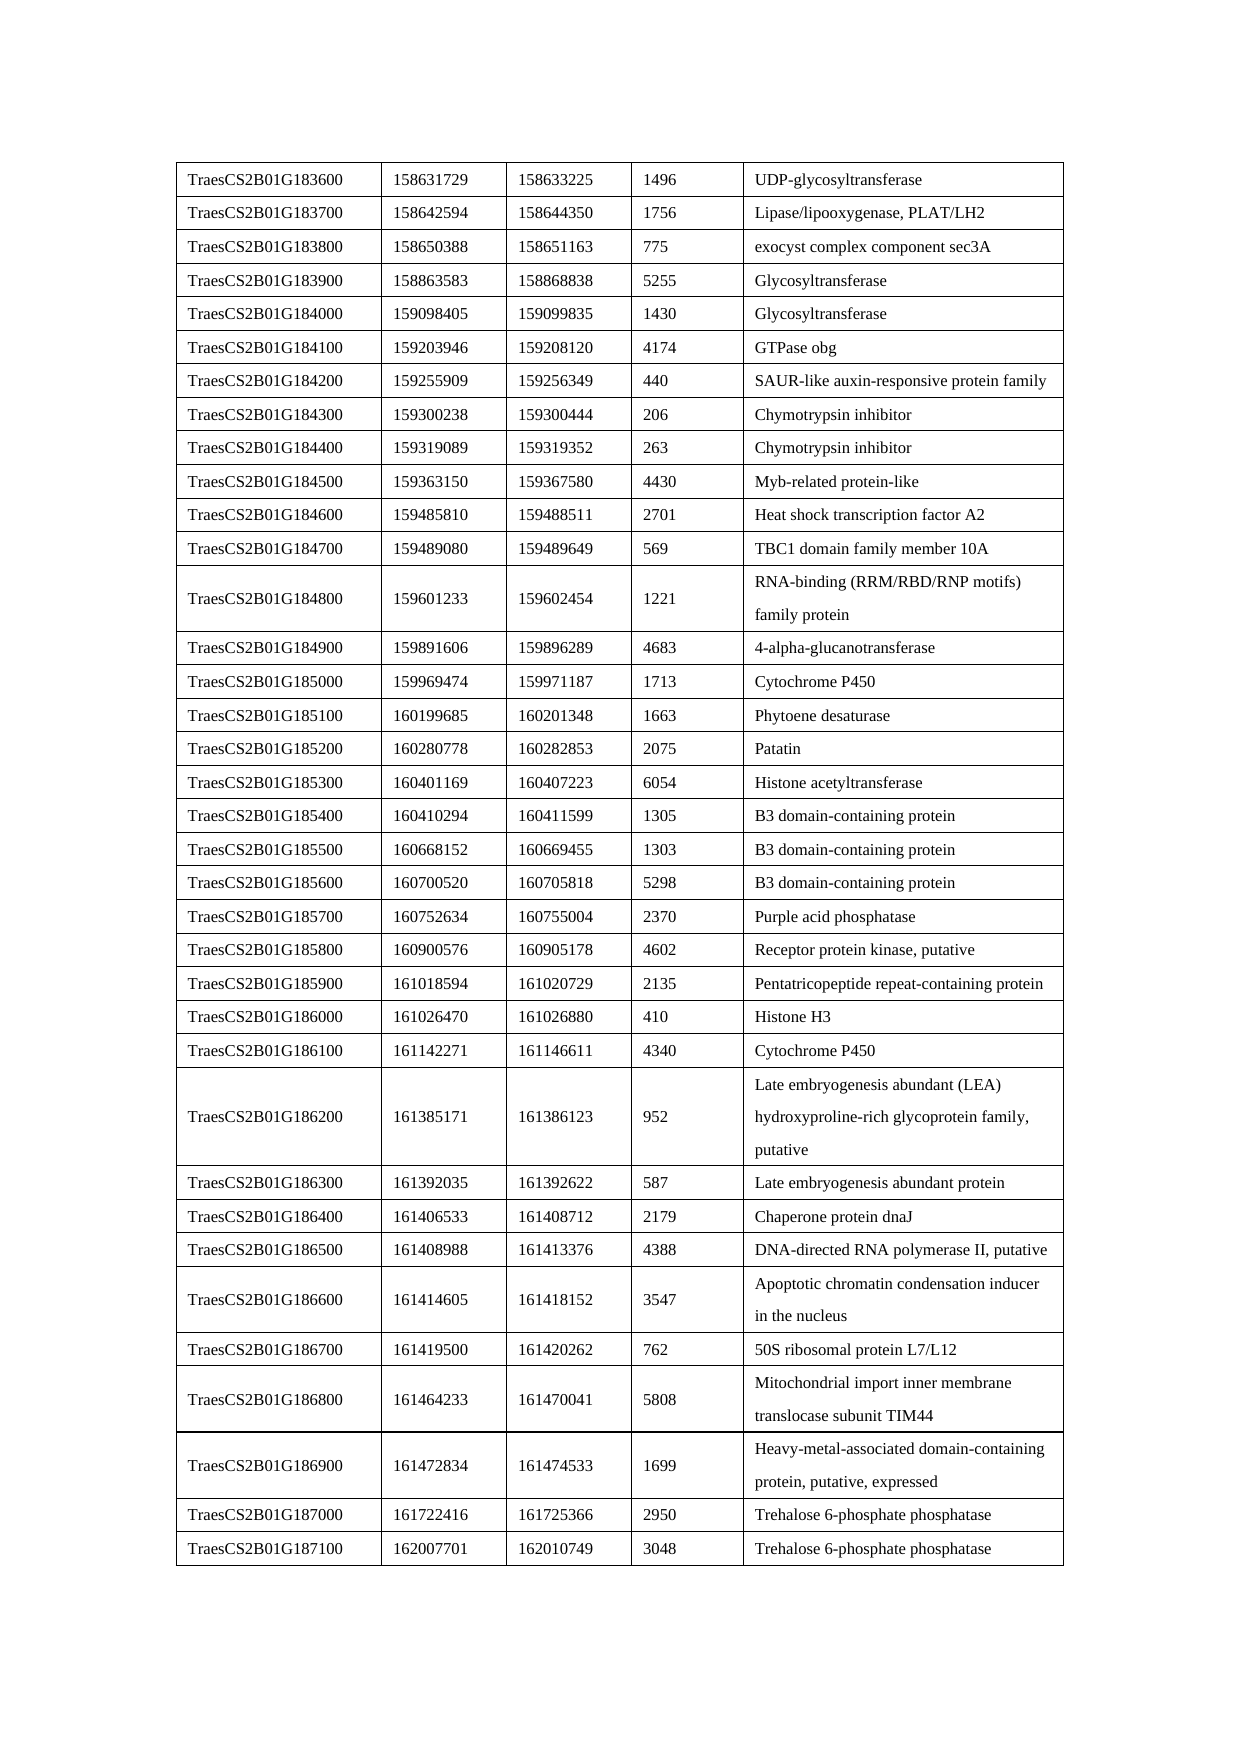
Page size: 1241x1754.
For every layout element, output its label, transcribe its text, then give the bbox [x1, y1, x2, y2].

table_cell 159255909 [382, 364, 506, 397]
table_cell 161725366 [507, 1499, 631, 1531]
table_cell TraesCS2B01G185100 [177, 699, 381, 731]
table_cell 159489649 [507, 532, 631, 564]
table_cell Chymotrypsin inhibitor [744, 398, 1063, 430]
table_cell 161026880 [507, 1001, 631, 1033]
table_cell Glycosyltransferase [744, 264, 1063, 296]
table_cell 4340 [632, 1034, 743, 1067]
table_cell 569 [632, 532, 743, 564]
table_cell 3547 [632, 1267, 743, 1332]
table_cell RNA-binding (RRM/RBD/RNP motifs) family protein [744, 566, 1063, 631]
table_cell 159367580 [507, 465, 631, 497]
table_cell 159488511 [507, 499, 631, 531]
table_cell Patatin [744, 732, 1063, 765]
table_cell TraesCS2B01G184100 [177, 331, 381, 363]
table_cell 160410294 [382, 799, 506, 832]
table_cell 161392035 [382, 1166, 506, 1199]
table_cell 775 [632, 230, 743, 263]
table_cell 160407223 [507, 766, 631, 798]
table_cell Chymotrypsin inhibitor [744, 431, 1063, 464]
table_cell SAUR-like auxin-responsive protein family [744, 364, 1063, 397]
table_cell TraesCS2B01G184700 [177, 532, 381, 564]
table_cell 1713 [632, 665, 743, 698]
table_cell TraesCS2B01G186400 [177, 1200, 381, 1232]
table_cell 159300444 [507, 398, 631, 430]
table_cell TraesCS2B01G186100 [177, 1034, 381, 1067]
table_cell 158631729 [382, 163, 506, 196]
table_cell 159971187 [507, 665, 631, 698]
table_cell 2701 [632, 499, 743, 531]
table_cell 160282853 [507, 732, 631, 765]
table_cell 160705818 [507, 866, 631, 899]
table_cell 159602454 [507, 566, 631, 631]
table_cell TraesCS2B01G183600 [177, 163, 381, 196]
table_cell Late embryogenesis abundant protein [744, 1166, 1063, 1199]
table_cell Purple acid phosphatase [744, 900, 1063, 932]
table_cell 263 [632, 431, 743, 464]
table_cell 158650388 [382, 230, 506, 263]
table_cell 159300238 [382, 398, 506, 430]
table_cell 161464233 [382, 1366, 506, 1431]
table_cell 161142271 [382, 1034, 506, 1067]
table_cell Cytochrome P450 [744, 1034, 1063, 1067]
table_cell 159208120 [507, 331, 631, 363]
table_cell 440 [632, 364, 743, 397]
table_cell TraesCS2B01G184600 [177, 499, 381, 531]
table_cell 160201348 [507, 699, 631, 731]
table_cell 1221 [632, 566, 743, 631]
table_cell TraesCS2B01G183700 [177, 197, 381, 229]
table_cell 162010749 [507, 1532, 631, 1564]
table_cell TraesCS2B01G186700 [177, 1333, 381, 1365]
table_cell 4174 [632, 331, 743, 363]
table_cell 160199685 [382, 699, 506, 731]
table_cell 159319352 [507, 431, 631, 464]
table_cell Receptor protein kinase, putative [744, 934, 1063, 966]
table_cell TraesCS2B01G187000 [177, 1499, 381, 1531]
table_cell 161413376 [507, 1233, 631, 1266]
table_cell 4602 [632, 934, 743, 966]
table_cell Histone H3 [744, 1001, 1063, 1033]
table_cell TraesCS2B01G184900 [177, 632, 381, 664]
table_cell TraesCS2B01G185900 [177, 967, 381, 999]
table_cell 161026470 [382, 1001, 506, 1033]
table_cell exocyst complex component sec3A [744, 230, 1063, 263]
table_cell 158651163 [507, 230, 631, 263]
table_cell 1663 [632, 699, 743, 731]
table_cell 161420262 [507, 1333, 631, 1365]
table_cell TBC1 domain family member 10A [744, 532, 1063, 564]
table_cell 4683 [632, 632, 743, 664]
table_cell Pentatricopeptide repeat-containing protein [744, 967, 1063, 999]
table_cell 161392622 [507, 1166, 631, 1199]
table_cell 161386123 [507, 1068, 631, 1165]
table_cell 159203946 [382, 331, 506, 363]
table_cell 410 [632, 1001, 743, 1033]
table_cell 159485810 [382, 499, 506, 531]
table_cell 160752634 [382, 900, 506, 932]
table_cell 159891606 [382, 632, 506, 664]
table_cell B3 domain-containing protein [744, 833, 1063, 865]
table_cell 4-alpha-glucanotransferase [744, 632, 1063, 664]
table_cell B3 domain-containing protein [744, 799, 1063, 832]
table_cell TraesCS2B01G186300 [177, 1166, 381, 1199]
table_cell 159319089 [382, 431, 506, 464]
table_cell 161408988 [382, 1233, 506, 1266]
table_cell 1305 [632, 799, 743, 832]
table_cell TraesCS2B01G186900 [177, 1433, 381, 1497]
table_cell TraesCS2B01G186500 [177, 1233, 381, 1266]
table_cell 160401169 [382, 766, 506, 798]
table_cell 162007701 [382, 1532, 506, 1564]
table_cell 206 [632, 398, 743, 430]
table_cell 158642594 [382, 197, 506, 229]
table_cell Heavy-metal-associated domain-containing protein, putative, expressed [744, 1433, 1063, 1497]
table_cell 160700520 [382, 866, 506, 899]
table_cell Phytoene desaturase [744, 699, 1063, 731]
table_cell 161472834 [382, 1433, 506, 1497]
table_cell TraesCS2B01G184300 [177, 398, 381, 430]
table_cell TraesCS2B01G185400 [177, 799, 381, 832]
table_cell 161020729 [507, 967, 631, 999]
table_cell TraesCS2B01G184500 [177, 465, 381, 497]
table_cell 2179 [632, 1200, 743, 1232]
table_cell 160411599 [507, 799, 631, 832]
table_cell TraesCS2B01G183800 [177, 230, 381, 263]
table_cell Chaperone protein dnaJ [744, 1200, 1063, 1232]
table_cell 159601233 [382, 566, 506, 631]
table_cell TraesCS2B01G184800 [177, 566, 381, 631]
table_cell TraesCS2B01G185200 [177, 732, 381, 765]
table_cell 158633225 [507, 163, 631, 196]
table_cell Glycosyltransferase [744, 297, 1063, 330]
table_cell Heat shock transcription factor A2 [744, 499, 1063, 531]
table_cell 161385171 [382, 1068, 506, 1165]
table_cell Histone acetyltransferase [744, 766, 1063, 798]
table_cell 1496 [632, 163, 743, 196]
table_cell 2950 [632, 1499, 743, 1531]
table_cell 161408712 [507, 1200, 631, 1232]
table_cell 1430 [632, 297, 743, 330]
table_cell 161414605 [382, 1267, 506, 1332]
table_cell 159099835 [507, 297, 631, 330]
table_cell 1699 [632, 1433, 743, 1497]
table_cell 161018594 [382, 967, 506, 999]
table_cell 587 [632, 1166, 743, 1199]
table_cell Cytochrome P450 [744, 665, 1063, 698]
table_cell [744, 1532, 1063, 1564]
table_cell 160669455 [507, 833, 631, 865]
table_cell 158644350 [507, 197, 631, 229]
table_cell 5298 [632, 866, 743, 899]
table_cell 5808 [632, 1366, 743, 1431]
table_cell TraesCS2B01G185000 [177, 665, 381, 698]
table_cell 762 [632, 1333, 743, 1365]
table_cell 2135 [632, 967, 743, 999]
table_cell 159098405 [382, 297, 506, 330]
table_cell 3048 [632, 1532, 743, 1564]
table_cell DNA-directed RNA polymerase II, putative [744, 1233, 1063, 1266]
table_cell 161470041 [507, 1366, 631, 1431]
table_cell 161146611 [507, 1034, 631, 1067]
table_cell 1303 [632, 833, 743, 865]
table_cell 161474533 [507, 1433, 631, 1497]
table_cell 4388 [632, 1233, 743, 1266]
table_cell 158863583 [382, 264, 506, 296]
table_cell 952 [632, 1068, 743, 1165]
table_cell Late embryogenesis abundant (LEA) hydroxyproline-rich glycoprotein family, putative [744, 1068, 1063, 1165]
table_cell TraesCS2B01G186000 [177, 1001, 381, 1033]
table_cell Myb-related protein-like [744, 465, 1063, 497]
table_cell 160905178 [507, 934, 631, 966]
table_cell Apoptotic chromatin condensation inducer in the nucleus [744, 1267, 1063, 1332]
table_cell 161406533 [382, 1200, 506, 1232]
table_cell 161722416 [382, 1499, 506, 1531]
table_cell 161419500 [382, 1333, 506, 1365]
table_cell 159896289 [507, 632, 631, 664]
table_cell 50S ribosomal protein L7/L12 [744, 1333, 1063, 1365]
table_cell GTPase obg [744, 331, 1063, 363]
table_cell UDP-glycosyltransferase [744, 163, 1063, 196]
table_cell 159489080 [382, 532, 506, 564]
table_cell B3 domain-containing protein [744, 866, 1063, 899]
table_cell TraesCS2B01G186800 [177, 1366, 381, 1431]
table_cell 5255 [632, 264, 743, 296]
table_cell 6054 [632, 766, 743, 798]
table_cell Mitochondrial import inner membrane translocase subunit TIM44 [744, 1366, 1063, 1431]
table_cell 160900576 [382, 934, 506, 966]
table_cell 160668152 [382, 833, 506, 865]
table_cell 161418152 [507, 1267, 631, 1332]
table_cell 4430 [632, 465, 743, 497]
table_cell 160280778 [382, 732, 506, 765]
table_cell TraesCS2B01G185300 [177, 766, 381, 798]
table_cell TraesCS2B01G185700 [177, 900, 381, 932]
table_cell 159256349 [507, 364, 631, 397]
table_cell TraesCS2B01G185800 [177, 934, 381, 966]
table_cell TraesCS2B01G186200 [177, 1068, 381, 1165]
table_cell TraesCS2B01G187100 [177, 1532, 381, 1564]
table_cell 2370 [632, 900, 743, 932]
table_cell 158868838 [507, 264, 631, 296]
table_cell TraesCS2B01G185600 [177, 866, 381, 899]
table_cell TraesCS2B01G186600 [177, 1267, 381, 1332]
table_cell TraesCS2B01G184200 [177, 364, 381, 397]
table_cell Trehalose 6-phosphate phosphatase [744, 1499, 1063, 1531]
table_cell 160755004 [507, 900, 631, 932]
table_cell TraesCS2B01G183900 [177, 264, 381, 296]
table_cell 159969474 [382, 665, 506, 698]
table_cell 2075 [632, 732, 743, 765]
table_cell TraesCS2B01G184000 [177, 297, 381, 330]
table_cell Lipase/lipooxygenase, PLAT/LH2 [744, 197, 1063, 229]
table_cell TraesCS2B01G184400 [177, 431, 381, 464]
table_cell 1756 [632, 197, 743, 229]
table_cell TraesCS2B01G185500 [177, 833, 381, 865]
table_cell 159363150 [382, 465, 506, 497]
